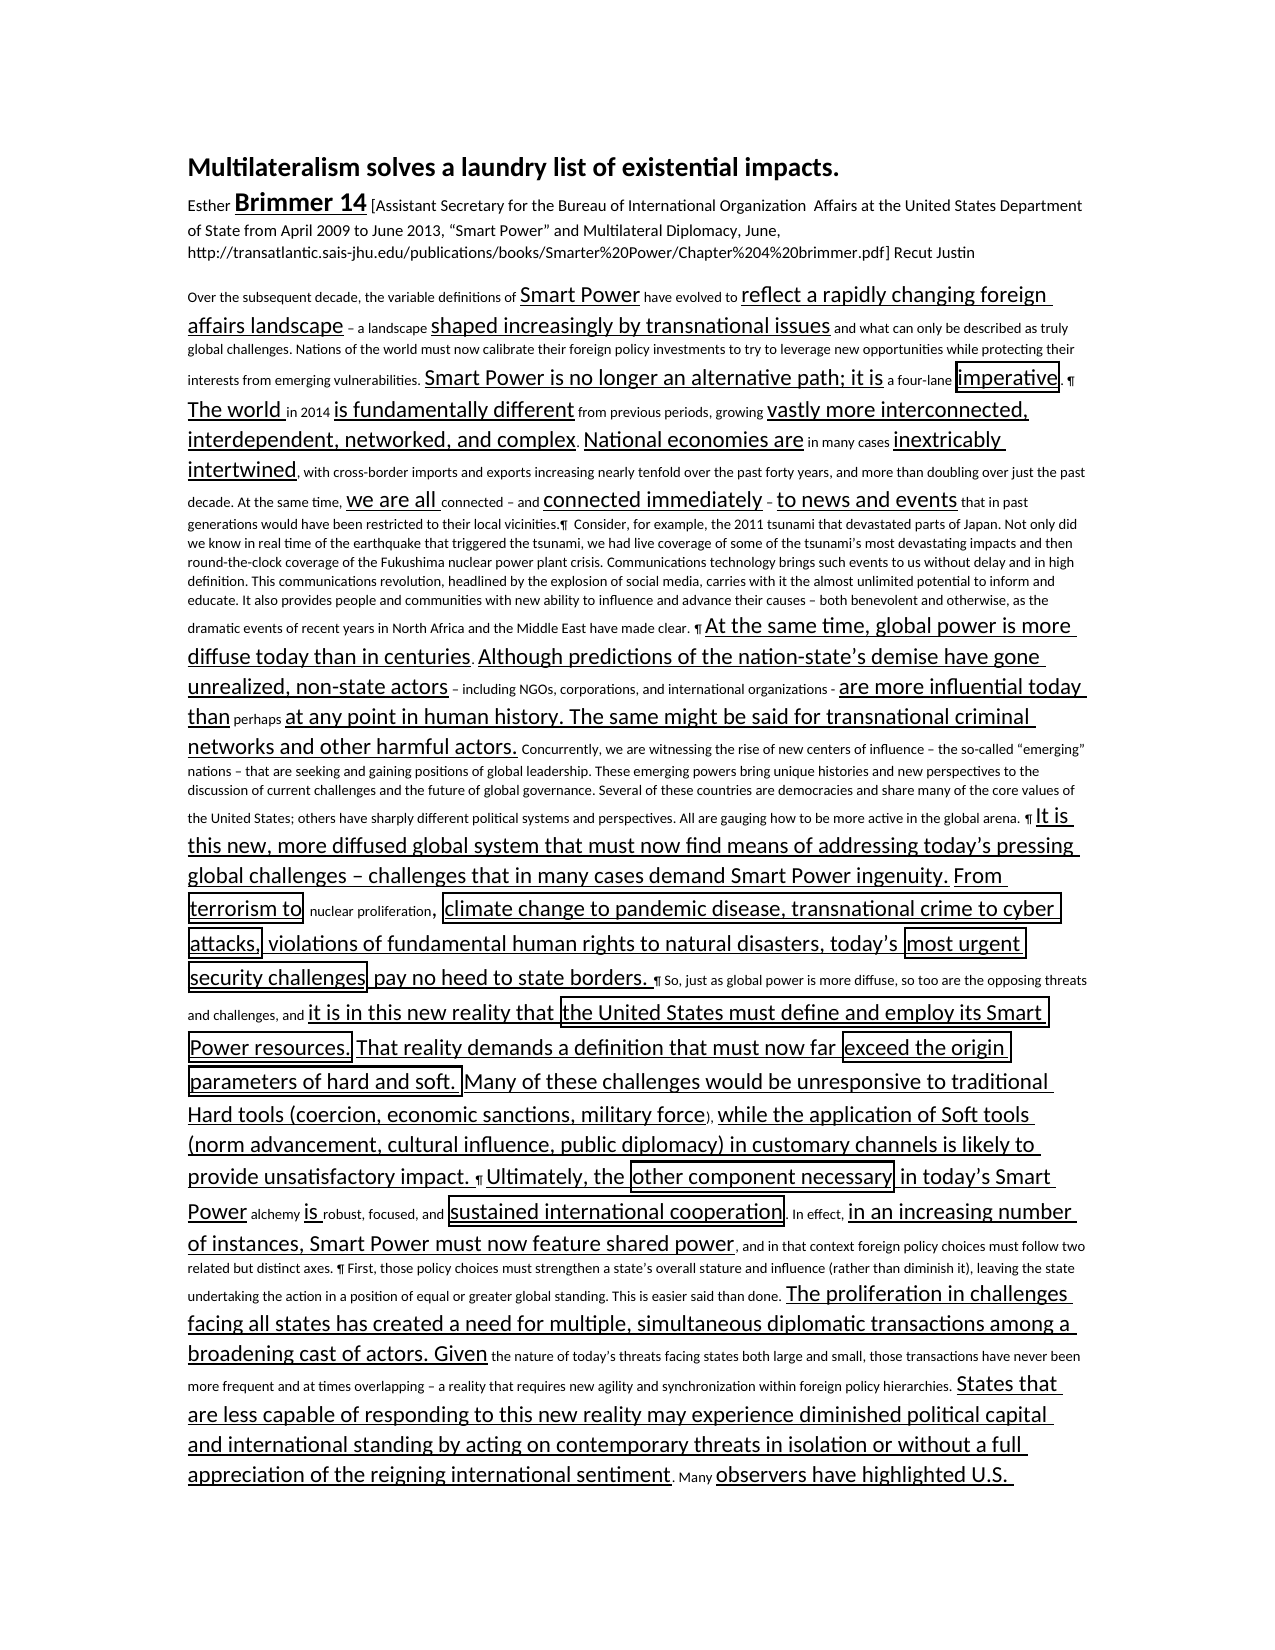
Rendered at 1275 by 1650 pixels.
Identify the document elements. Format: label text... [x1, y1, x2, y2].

subtitle Multilateralism solves a laundry list of existential impacts. [187, 150, 1087, 183]
text Esther Brimmer 14 [Assistant Secretary for the Bureau of International Organization Affairs at the United States Department of State from April 2009 to June 2013, “Smart Power” and Multilateral Diplomacy, June, http://transatlantic.sais-jhu.edu/publications/books/Smarter%20Power/Chapter%204%20brimmer.pdf] Recut Justin [187, 186, 1087, 262]
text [187, 281, 1087, 1488]
